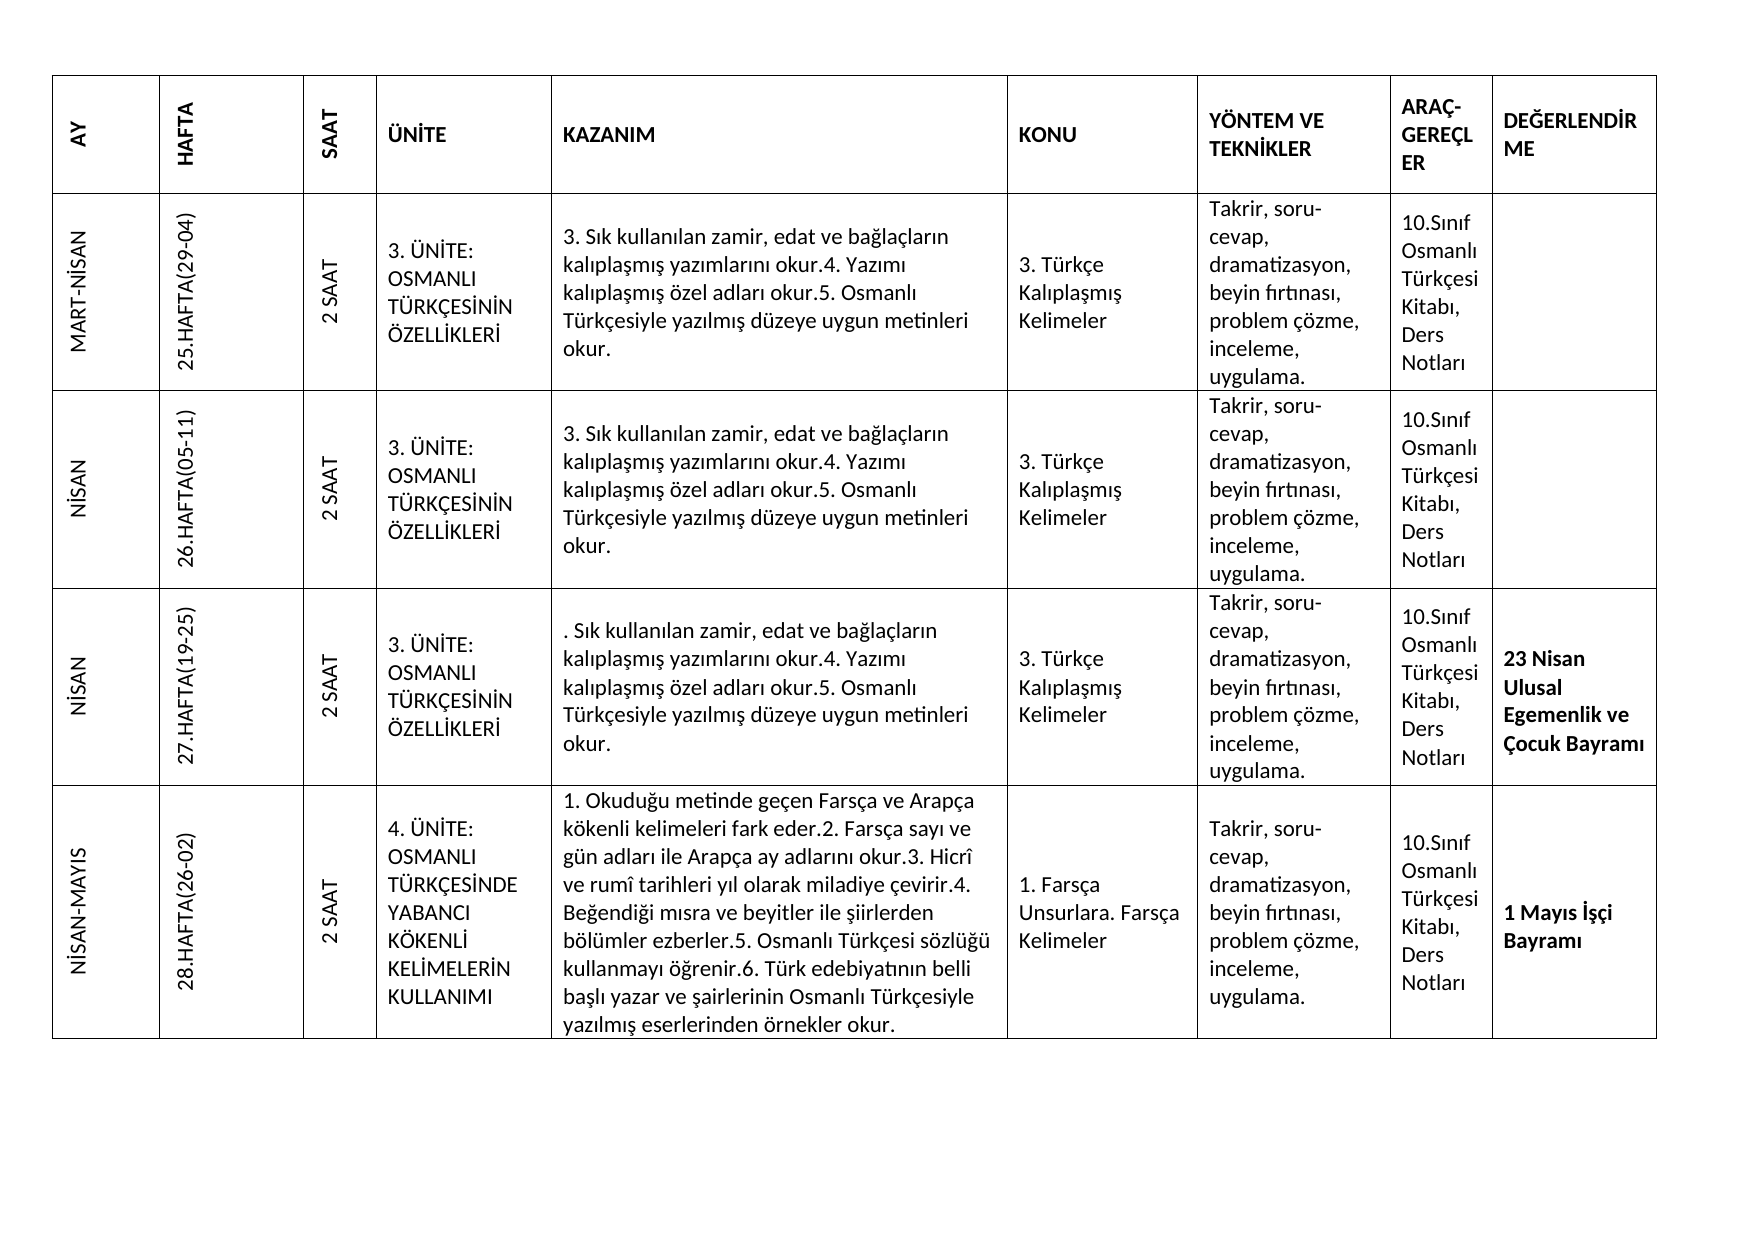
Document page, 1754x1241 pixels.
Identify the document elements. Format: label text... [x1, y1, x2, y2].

table_cell 3. Türkçe Kalıplaşmış Kelimeler [1008, 391, 1197, 587]
table_cell 23 Nisan Ulusal Egemenlik ve Çocuk Bayramı [1493, 589, 1656, 785]
table_cell 3. ÜNİTE: OSMANLI TÜRKÇESİNİN ÖZELLİKLERİ [377, 589, 551, 785]
table_cell MART-NİSAN [53, 194, 159, 390]
table_cell 10.Sınıf Osmanlı Türkçesi Kitabı, Ders Notları [1391, 391, 1492, 587]
table_header HAFTA [160, 76, 303, 193]
table_cell 2 SAAT [304, 391, 376, 587]
table_cell Takrir, soru-cevap, dramatizasyon, beyin fırtınası, problem çözme, inceleme, uygulama. [1198, 589, 1390, 785]
table_cell 2 SAAT [304, 194, 376, 390]
table_cell Takrir, soru-cevap, dramatizasyon, beyin fırtınası, problem çözme, inceleme, uygulama. [1198, 391, 1390, 587]
table_cell [1493, 391, 1656, 587]
table_cell 3. Türkçe Kalıplaşmış Kelimeler [1008, 194, 1197, 390]
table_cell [377, 194, 551, 390]
table_cell 26.HAFTA(05-11) [160, 391, 303, 587]
table_cell NİSAN-MAYIS [53, 786, 159, 1038]
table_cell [1391, 786, 1492, 1038]
table_cell 3. Sık kullanılan zamir, edat ve bağlaçların kalıplaşmış yazımlarını okur.4. Yazımı kalıplaşmış özel adları okur.5. Osmanlı Türkçesiyle yazılmış düzeye uygun metinleri okur. [552, 391, 1007, 587]
table_cell NİSAN [53, 391, 159, 587]
table_cell 27.HAFTA(19-25) [160, 589, 303, 785]
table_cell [1198, 194, 1390, 390]
table_cell 1. Farsça Unsurlara. Farsça Kelimeler [1008, 786, 1197, 1038]
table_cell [1391, 194, 1492, 390]
table_cell 1 Mayıs İşçi Bayramı [1493, 786, 1656, 1038]
table_header ÜNİTE [377, 76, 551, 193]
table_header DEĞERLENDİRME [1493, 76, 1656, 193]
table_header AY [53, 76, 159, 193]
table_cell 3. ÜNİTE: OSMANLI TÜRKÇESİNİN ÖZELLİKLERİ [377, 391, 551, 587]
table_cell NİSAN [53, 589, 159, 785]
table_cell [1493, 194, 1656, 390]
table_cell 3. Sık kullanılan zamir, edat ve bağlaçların kalıplaşmış yazımlarını okur.4. Yazımı kalıplaşmış özel adları okur.5. Osmanlı Türkçesiyle yazılmış düzeye uygun metinleri okur. [552, 194, 1007, 390]
table_header KONU [1008, 76, 1197, 193]
table_cell 25.HAFTA(29-04) [160, 194, 303, 390]
table_header SAAT [304, 76, 376, 193]
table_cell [552, 786, 1007, 1038]
table_header ARAÇ-GEREÇLER [1391, 76, 1492, 193]
table_cell 3. Türkçe Kalıplaşmış Kelimeler [1008, 589, 1197, 785]
table_cell 28.HAFTA(26-02) [160, 786, 303, 1038]
table_header YÖNTEM VE TEKNİKLER [1198, 76, 1390, 193]
table_cell 10.Sınıf Osmanlı Türkçesi Kitabı, Ders Notları [1391, 589, 1492, 785]
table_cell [1198, 786, 1390, 1038]
table_cell 2 SAAT [304, 786, 376, 1038]
table_cell . Sık kullanılan zamir, edat ve bağlaçların kalıplaşmış yazımlarını okur.4. Yazımı kalıplaşmış özel adları okur.5. Osmanlı Türkçesiyle yazılmış düzeye uygun metinleri okur. [552, 589, 1007, 785]
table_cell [377, 786, 551, 1038]
table_cell 2 SAAT [304, 589, 376, 785]
table_header KAZANIM [552, 76, 1007, 193]
